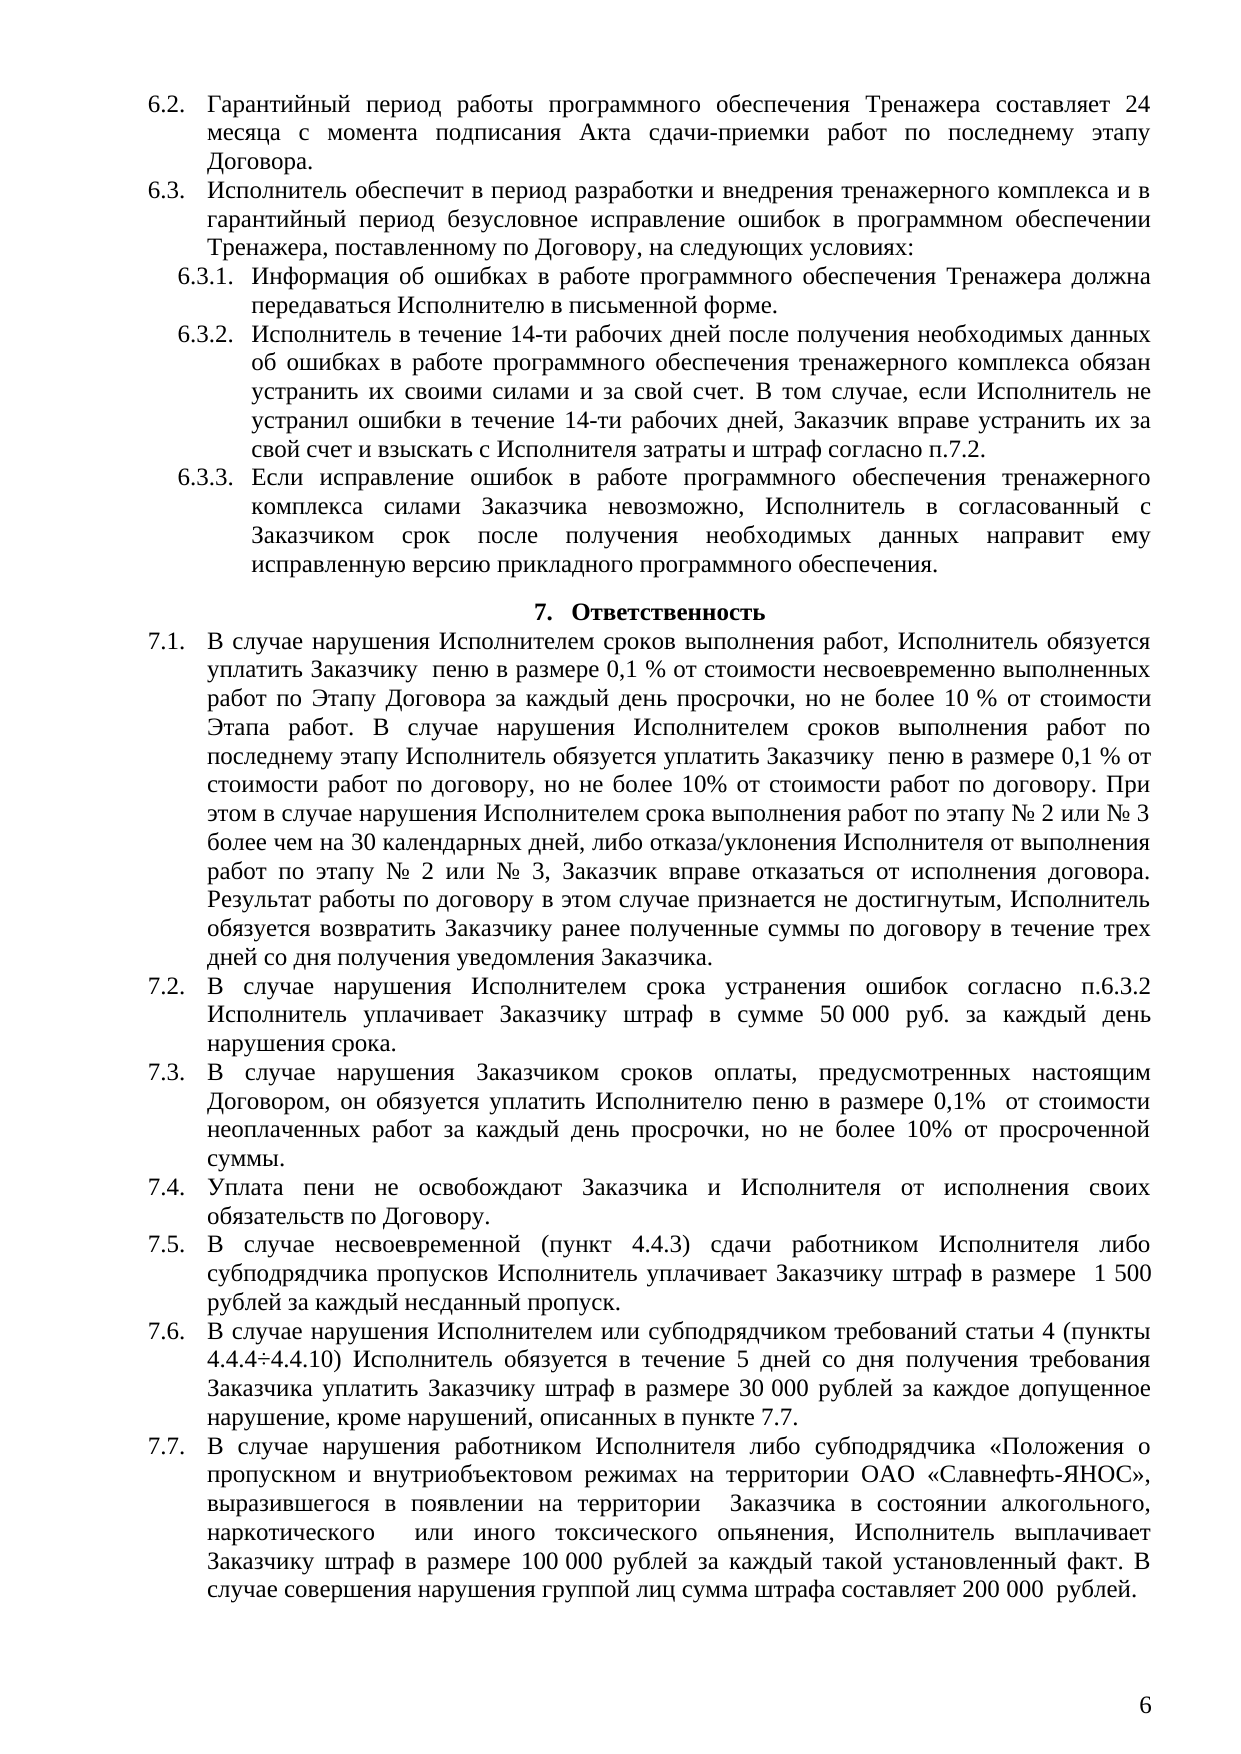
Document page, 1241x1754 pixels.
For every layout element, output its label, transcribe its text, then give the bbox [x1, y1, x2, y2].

list Гарантийный период работы программного обеспечения Тренажера составляет 24 месяца с момента подписания Акта сдачи-приемки работ по последнему этапу Договора. [148, 89, 1152, 175]
list В случае нарушения Исполнителем или субподрядчиком требований статьи 4 (пункты 4.4.4÷4.4.10) Исполнитель обязуется в течение 5 дней со дня получения требования Заказчика уплатить Заказчику штраф в размере 30 000 рублей за каждое допущенное нарушение, кроме нарушений, описанных в пункте 7.7. [148, 1316, 1152, 1431]
list Исполнитель обеспечит в период разработки и внедрения тренажерного комплекса и в гарантийный период безусловное исправление ошибок в программном обеспечении Тренажера, поставленному по Договору, на следующих условиях: [148, 175, 1152, 261]
list Если исправление ошибок в работе программного обеспечения тренажерного комплекса силами Заказчика невозможно, Исполнитель в согласованный с Заказчиком срок после получения необходимых данных направит ему исправленную версию прикладного программного обеспечения. [177, 462, 1152, 577]
list В случае нарушения Исполнителем сроков выполнения работ, Исполнитель обязуется уплатить Заказчику пеню в размере 0,1 % от стоимости несвоевременно выполненных работ по Этапу Договора за каждый день просрочки, но не более 10 % от стоимости Этапа работ. В случае нарушения Исполнителем сроков выполнения работ по последнему этапу Исполнитель обязуется уплатить Заказчику пеню в размере 0,1 % от стоимости работ по договору, но не более 10% от стоимости работ по договору. При этом в случае нарушения Исполнителем срока выполнения работ по этапу № 2 или № 3 более чем на 30 календарных дней, либо отказа/уклонения Исполнителя от выполнения работ по этапу № 2 или № 3, Заказчик вправе отказаться от исполнения договора. Результат работы по договору в этом случае признается не достигнутым, Исполнитель обязуется возвратить Заказчику ранее полученные суммы по договору в течение трех дней со дня получения уведомления Заказчика. [148, 626, 1152, 971]
list В случае нарушения работником Исполнителя либо субподрядчика «Положения о пропускном и внутриобъектовом режимах на территории ОАО «Славнефть-ЯНОС», выразившегося в появлении на территории Заказчика в состоянии алкогольного, наркотического или иного токсического опьянения, Исполнитель выплачивает Заказчику штраф в размере 100 000 рублей за каждый такой установленный факт. В случае совершения нарушения группой лиц сумма штрафа составляет 200 000 рублей. [148, 1431, 1152, 1603]
list Исполнитель в течение 14-ти рабочих дней после получения необходимых данных об ошибках в работе программного обеспечения тренажерного комплекса обязан устранить их своими силами и за свой счет. В том случае, если Исполнитель не устранил ошибки в течение 14-ти рабочих дней, Заказчик вправе устранить их за свой счет и взыскать с Исполнителя затраты и штраф согласно п.7.2. [177, 319, 1152, 462]
list В случае нарушения Заказчиком сроков оплаты, предусмотренных настоящим Договором, он обязуется уплатить Исполнителю пеню в размере 0,1% от стоимости неоплаченных работ за каждый день просрочки, но не более 10% от просроченной суммы. [148, 1057, 1152, 1172]
list Уплата пени не освобождают Заказчика и Исполнителя от исполнения своих обязательств по Договору. [148, 1172, 1152, 1229]
list В случае нарушения Исполнителем срока устранения ошибок согласно п.6.3.2 Исполнитель уплачивает Заказчику штраф в сумме 50 000 руб. за каждый день нарушения срока. [148, 971, 1152, 1057]
list Информация об ошибках в работе программного обеспечения Тренажера должна передаваться Исполнителю в письменной форме. [177, 261, 1152, 319]
list В случае несвоевременной (пункт 4.4.3) сдачи работником Исполнителя либо субподрядчика пропусков Исполнитель уплачивает Заказчику штраф в размере 1 500 рублей за каждый несданный пропуск. [148, 1229, 1152, 1316]
list Ответственность [148, 597, 1152, 626]
